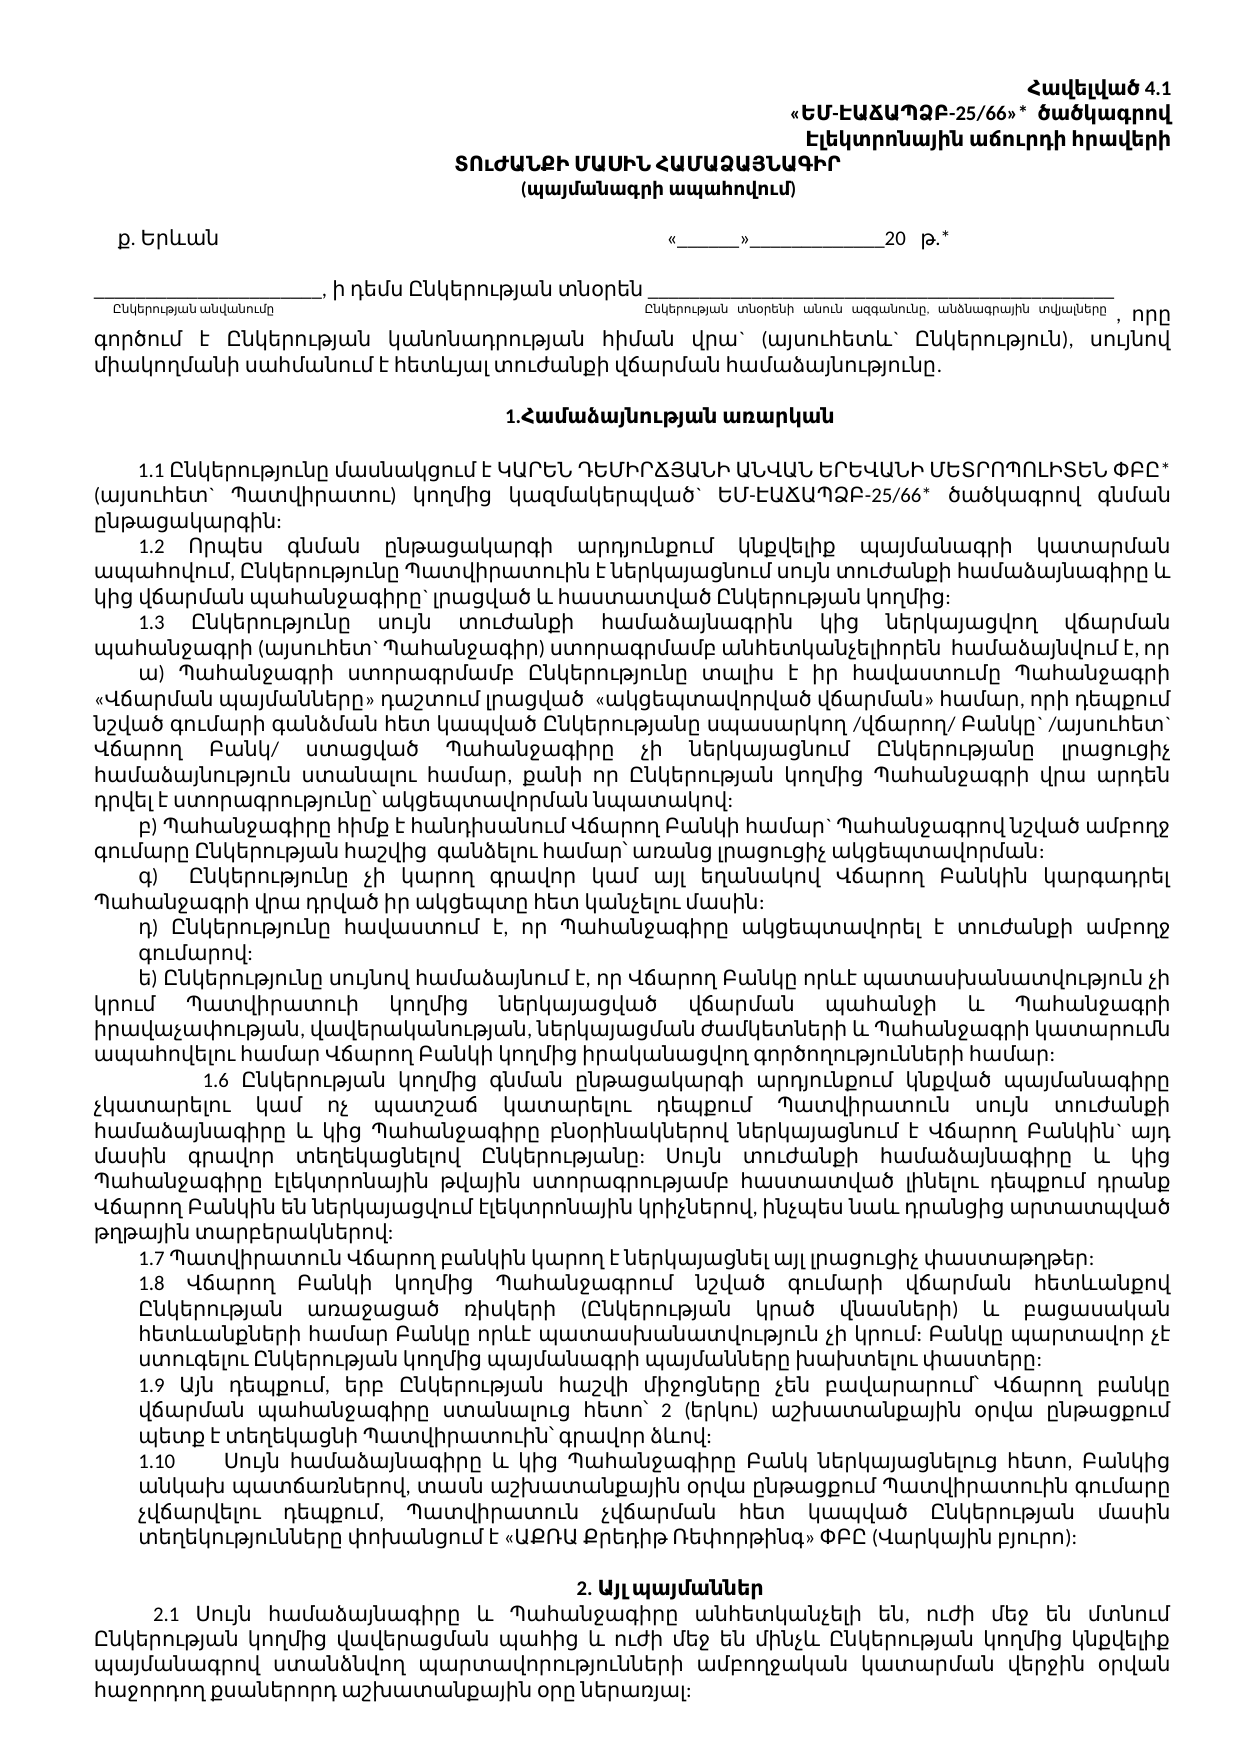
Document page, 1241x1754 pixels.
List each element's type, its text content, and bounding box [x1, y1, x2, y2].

text «ԵՄ-ԷԱՃԱՊՁԲ-25/66»* ծածկագրով [94, 100, 1171, 126]
text 1.8 Վճարող Բանկի կողմից Պահանջագրում նշված գումարի վճարման հետևանքով Ընկերության առաջացած ռիսկերի (Ընկերության կրած վնասների) և բացասական հետևանքների համար Բանկը որևէ պատասխանատվություն չի կրում: Բանկը պարտավոր չէ ստուգելու Ընկերության կողմից պայմանագրի պայմանները խախտելու փաստերը: [138, 1270, 1171, 1372]
text ե) Ընկերությունը սույնով համաձայնում է, որ Վճարող Բանկը որևէ պատասխանատվություն չի կրում Պատվիրատուի կողմից ներկայացված վճարման պահանջի և Պահանջագրի իրավաչափության, վավերականության, ներկայացման ժամկետների և Պահանջագրի կատարումն ապահովելու համար Վճարող Բանկի կողմից իրականացվող գործողությունների համար: [94, 965, 1171, 1067]
text ա) Պահանջագրի ստորագրմամբ Ընկերությունը տալիս է իր հավաստումը Պահանջագրի «Վճարման պայմանները» դաշտում լրացված «ակցեպտավորված վճարման» համար, որի դեպքում նշված գումարի գանձման հետ կապված Ընկերությանը սպասարկող /վճարող/ Բանկը` /այսուհետ` Վճարող Բանկ/ ստացված Պահանջագիրը չի ներկայացնում Ընկերությանը լրացուցիչ համաձայնություն ստանալու համար, քանի որ Ընկերության կողմից Պահանջագրի վրա արդեն դրվել է ստորագրությունը՝ ակցեպտավորման նպատակով: [94, 660, 1171, 813]
text 2.1 Սույն համաձայնագիրը և Պահանջագիրը անհետկանչելի են, ուժի մեջ են մտնում Ընկերության կողմից վավերացման պահից և ուժի մեջ են մինչև Ընկերության կողմից կնքվելիք պայմանագրով ստանձնվող պարտավորությունների ամբողջական կատարման վերջին օրվան հաջորդող քսաներորդ աշխատանքային օրը ներառյալ: [94, 1601, 1171, 1702]
text Էլեկտրոնային աճուրդի հրավերի [94, 126, 1171, 151]
text 1.1 Ընկերությունը մասնակցում է ԿԱՐԵՆ ԴԵՄԻՐՃՅԱՆԻ ԱՆՎԱՆ ԵՐԵՎԱՆԻ ՄԵՏՐՈՊՈԼԻՏԵՆ ՓԲԸ* (այսուհետ` Պատվիրատու) կողմից կազմակերպված` ԵՄ-ԷԱՃԱՊՁԲ-25/66* ծածկագրով գնման ընթացակարգին: [94, 457, 1171, 533]
text 1.9 Այն դեպքում, երբ Ընկերության հաշվի միջոցները չեն բավարարում՝ Վճարող բանկը վճարման պահանջագիրը ստանալուց հետո՝ 2 (երկու) աշխատանքային օրվա ընթացքում պետք է տեղեկացնի Պատվիրատուին՝ գրավոր ձևով: [138, 1372, 1171, 1448]
text (պայմանագրի ապահովում) [94, 177, 1171, 199]
text 1.Համաձայնության առարկան [169, 403, 1171, 428]
text 1.7 Պատվիրատուն Վճարող բանկին կարող է ներկայացնել այլ լրացուցիչ փաստաթղթեր: [138, 1245, 1171, 1270]
text 2. Այլ պայմաններ [169, 1575, 1171, 1601]
text գ) Ընկերությունը չի կարող գրավոր կամ այլ եղանակով Վճարող Բանկին կարգադրել Պահանջագրի վրա դրված իր ակցեպտը հետ կանչելու մասին: [94, 864, 1171, 914]
text 1.2 Որպես գնման ընթացակարգի արդյունքում կնքվելիք պայմանագրի կատարման ապահովում, Ընկերությունը Պատվիրատուին է ներկայացնում սույն տուժանքի համաձայնագիրը և կից վճարման պահանջագիրը` լրացված և հաստատված Ընկերության կողմից: [94, 533, 1171, 609]
text 1.10 Սույն համաձայնագիրը և կից Պահանջագիրը Բանկ ներկայացնելուց հետո, Բանկից անկախ պատճառներով, տասն աշխատանքային օրվա ընթացքում Պատվիրատուին գումարը չվճարվելու դեպքում, Պատվիրատուն չվճարման հետ կապված Ընկերության մասին տեղեկությունները փոխանցում է «ԱՔՌԱ Քրեդիթ Ռեփորթինգ» ՓԲԸ (Վարկային բյուրո): [138, 1448, 1171, 1550]
text ՏՈւԺԱՆՔԻ ՄԱՍԻՆ ՀԱՄԱՁԱՅՆԱԳԻՐ [94, 151, 1171, 177]
text ______________________, ի դեմս Ընկերության տնօրեն _____________________________________________ [94, 276, 1171, 301]
text 1.6 Ընկերության կողմից գնման ընթացակարգի արդյունքում կնքված պայմանագիրը չկատարելու կամ ոչ պատշաճ կատարելու դեպքում Պատվիրատուն սույն տուժանքի համաձայնագիրը և կից Պահանջագիրը բնօրինակներով ներկայացնում է Վճարող Բանկին` այդ մասին գրավոր տեղեկացնելով Ընկերությանը: Սույն տուժանքի համաձայնագիրը և կից Պահանջագիրը էլեկտրոնային թվային ստորագրությամբ հաստատված լինելու դեպքում դրանք Վճարող Բանկին են ներկայացվում էլեկտրոնային կրիչներով, ինչպես նաև դրանցից արտատպված թղթային տարբերակներով: [94, 1067, 1171, 1245]
text Հավելված 4.1 [94, 75, 1171, 100]
text 1.3 Ընկերությունը սույն տուժանքի համաձայնագրին կից ներկայացվող վճարման պահանջագրի (այսուհետ` Պահանջագիր) ստորագրմամբ անհետկանչելիորեն համաձայնվում է, որ [94, 609, 1171, 660]
text Ընկերության անվանումը Ընկերության տնօրենի անուն ազգանունը, անձնագրային տվյալները , որը գործում է Ընկերության կանոնադրության հիման վրա` (այսուհետև` Ընկերություն), սույնով միակողմանի սահմանում է հետևյալ տուժանքի վճարման համաձայնությունը. [94, 301, 1171, 377]
text դ) Ընկերությունը հավաստում է, որ Պահանջագիրը ակցեպտավորել է տուժանքի ամբողջ գումարով: [138, 914, 1171, 965]
text ք. Երևան «______»_____________20 թ.* [94, 225, 1171, 250]
text բ) Պահանջագիրը հիմք է հանդիսանում Վճարող Բանկի համար` Պահանջագրով նշված ամբողջ գումարը Ընկերության հաշվից գանձելու համար՝ առանց լրացուցիչ ակցեպտավորման: [94, 813, 1171, 864]
